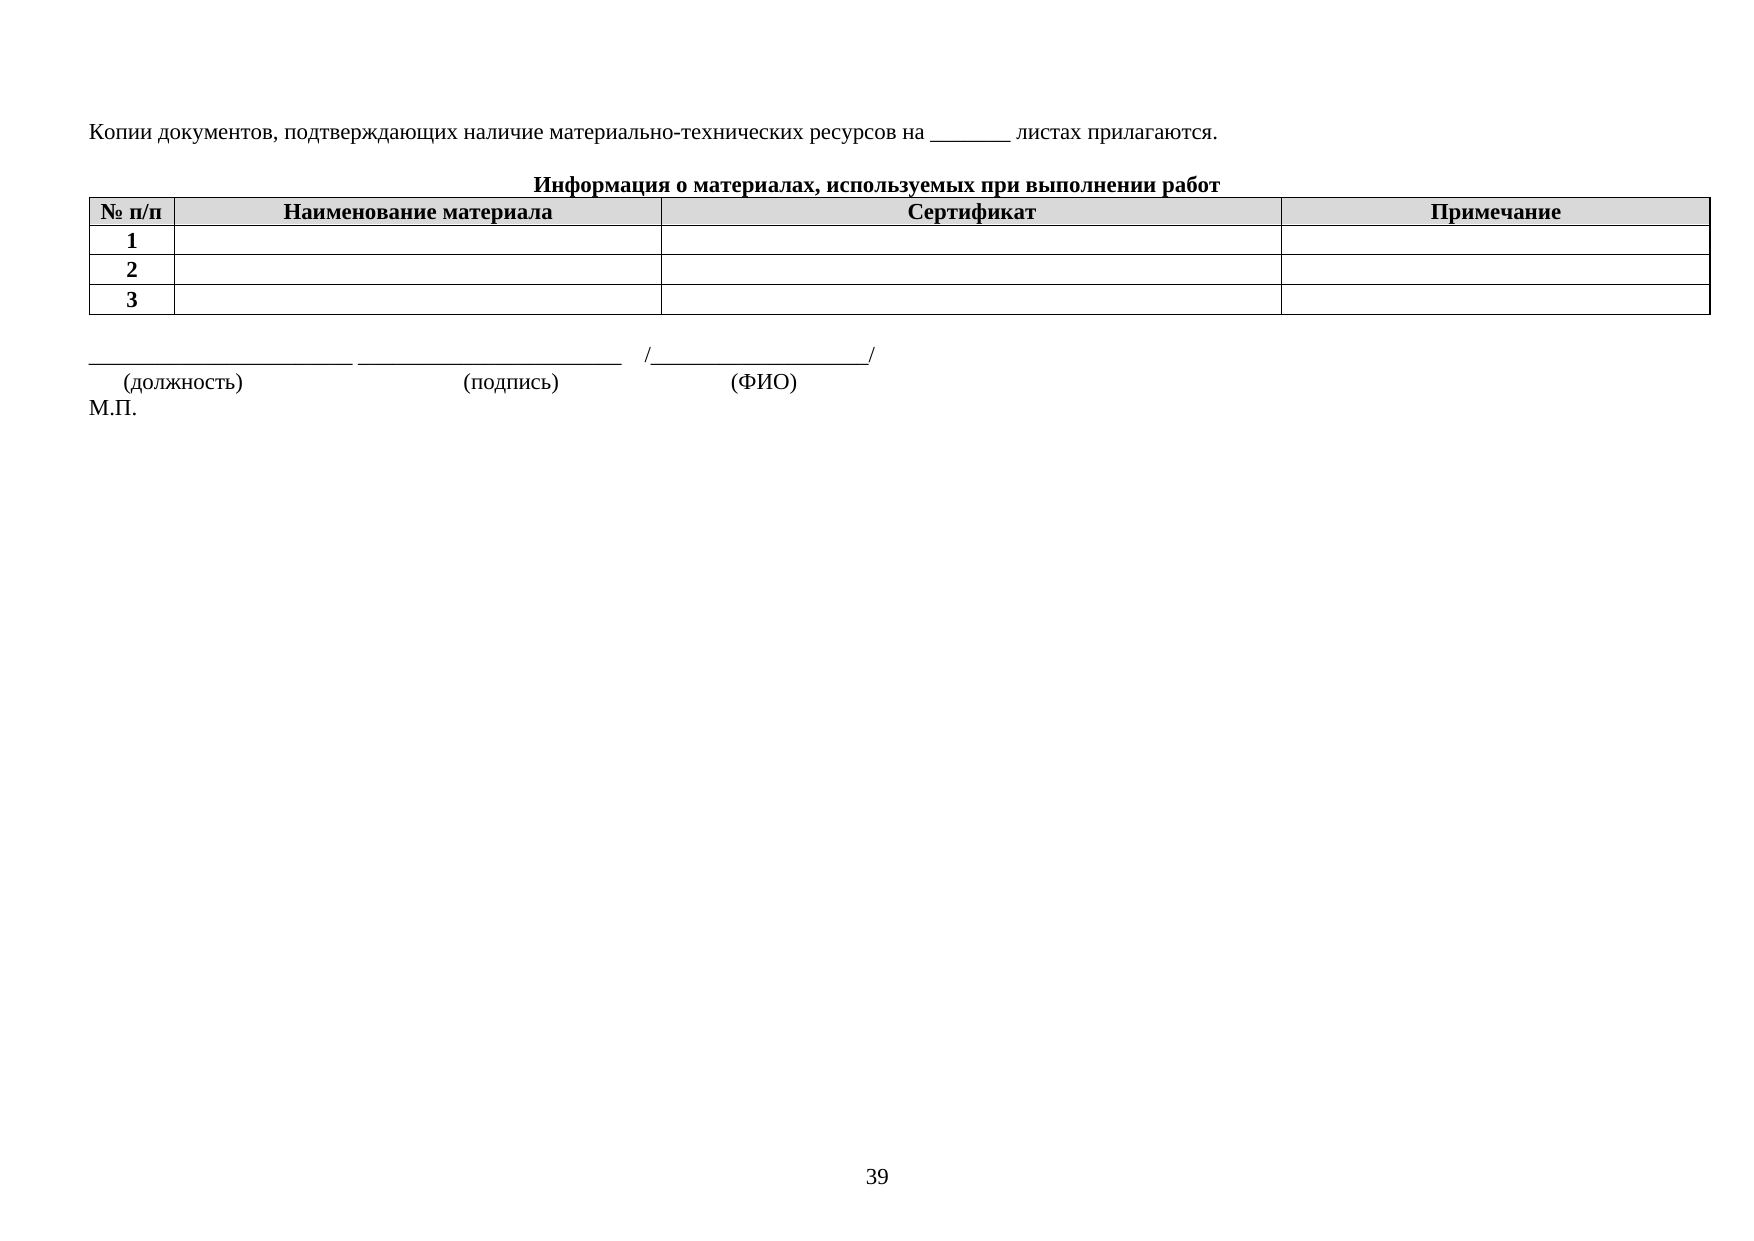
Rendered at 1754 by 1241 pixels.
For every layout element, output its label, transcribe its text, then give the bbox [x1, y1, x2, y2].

table_cell [662, 255, 1281, 284]
table_header Сертификат [662, 198, 1281, 224]
table_cell [1282, 226, 1709, 254]
table_cell [175, 285, 661, 314]
table_cell [175, 255, 661, 284]
table_cell 2 [90, 255, 174, 284]
table_header Наименование материала [175, 198, 661, 224]
text _______________________ _______________________ /___________________/ [89, 341, 1665, 368]
table_cell 1 [90, 226, 174, 254]
table_cell [1282, 285, 1709, 314]
text Информация о материалах, используемых при выполнении работ [89, 171, 1665, 197]
table_cell [662, 285, 1281, 314]
text М.П. [89, 394, 1665, 420]
text (должность) (подпись) (ФИО) [89, 368, 1665, 394]
table_header Примечание [1282, 198, 1709, 224]
text Копии документов, подтверждающих наличие материально-технических ресурсов на _______ листах прилагаются. [89, 118, 1665, 144]
table_cell [1282, 255, 1709, 284]
table_header № п/п [90, 198, 174, 224]
table_cell 3 [90, 285, 174, 314]
table_cell [175, 226, 661, 254]
table_cell [662, 226, 1281, 254]
